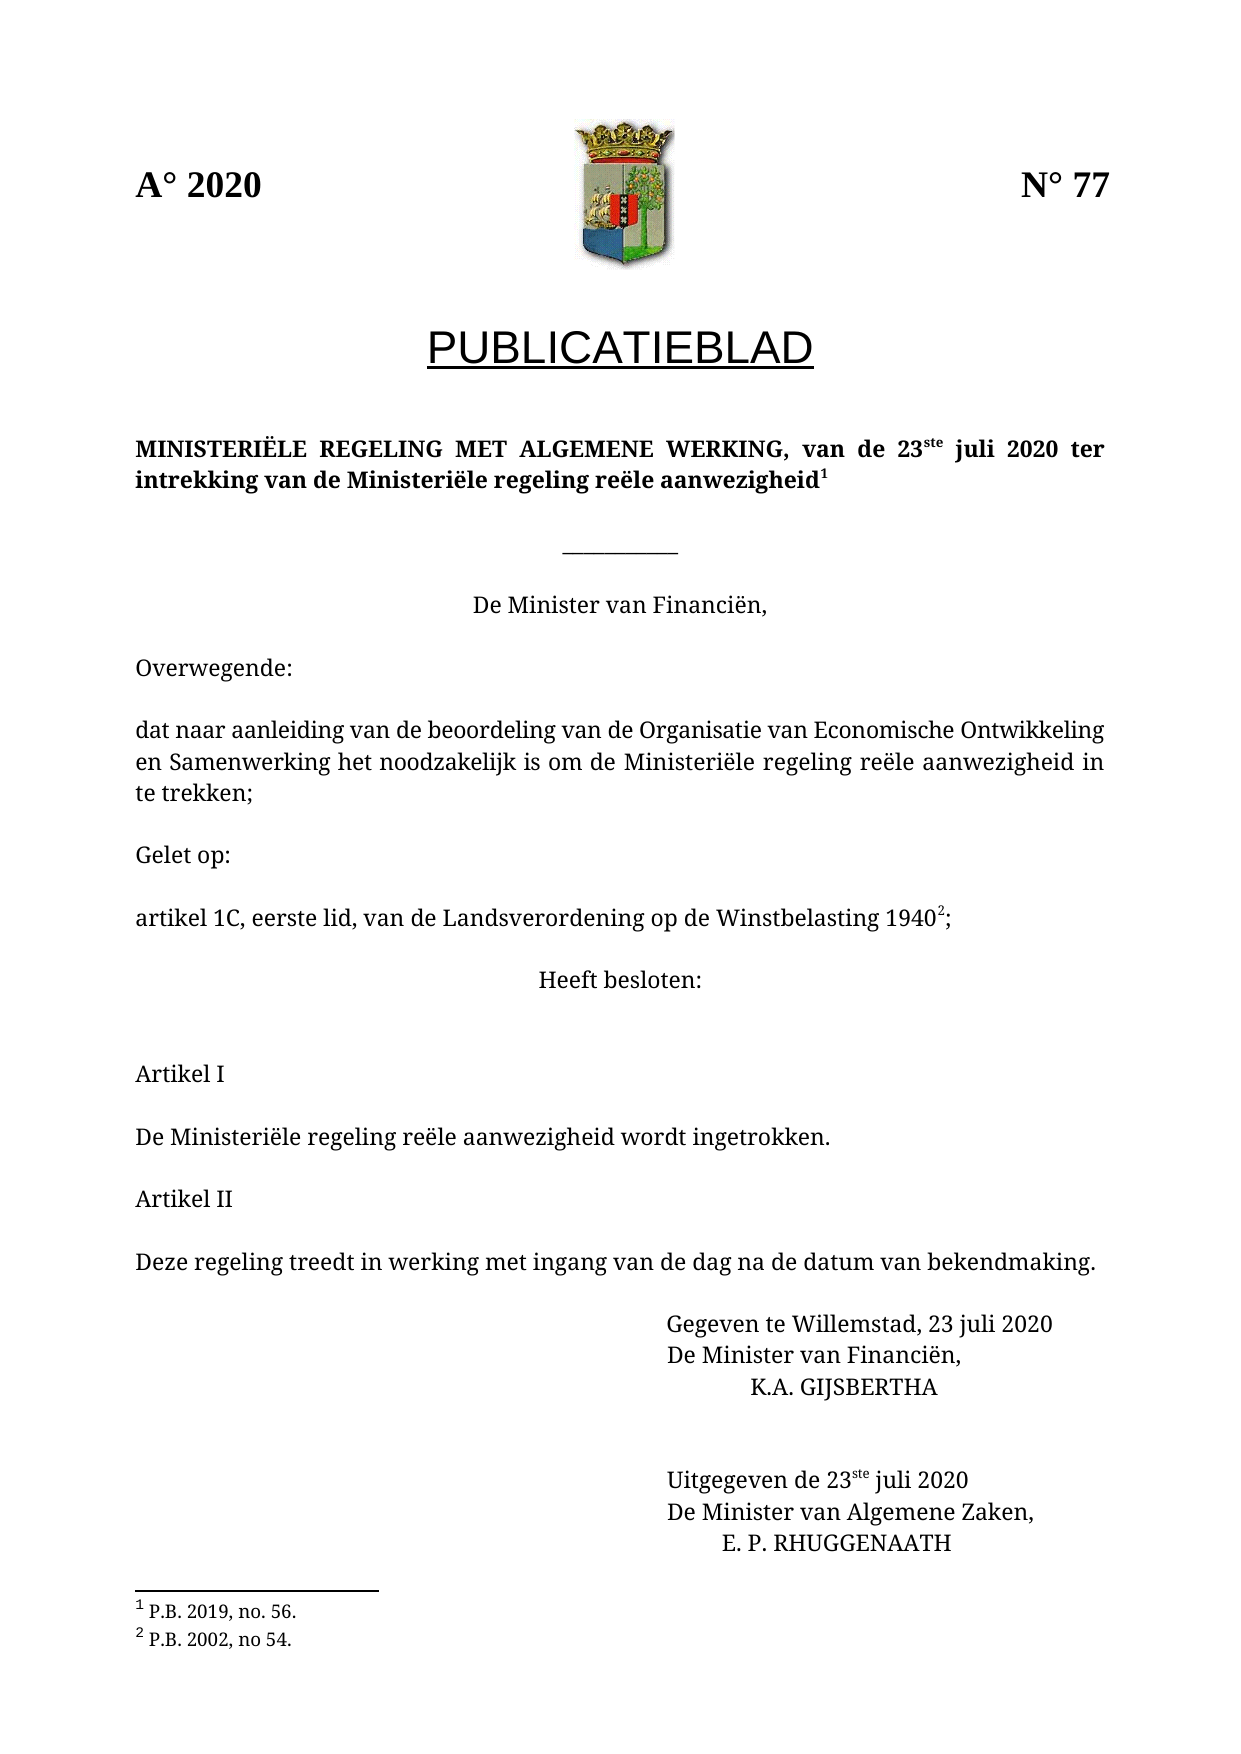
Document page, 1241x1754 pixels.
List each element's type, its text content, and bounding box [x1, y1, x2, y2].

text De Minister van Financiën, [667, 1339, 1105, 1370]
text E. P. RHUGGENAATH [667, 1527, 1006, 1558]
text De Minister van Algemene Zaken, [667, 1495, 1105, 1527]
text ___________ [135, 527, 1105, 558]
subtitle A° 2020 N° 77 [675, 162, 1105, 206]
picture [574, 119, 675, 270]
text Overwegende: [135, 652, 1105, 683]
text K.A. GIJSBERTHA [667, 1370, 1021, 1402]
subtitle PUBLICATIEBLAD [135, 321, 1105, 373]
text Artikel I [135, 1058, 1105, 1089]
subtitle A° 2020 N° 77 [135, 162, 574, 206]
text De Ministeriële regeling reële aanwezigheid wordt ingetrokken. [135, 1120, 1105, 1152]
text artikel 1C, eerste lid, van de Landsverordening op de Winstbelasting 1940; [135, 902, 1105, 933]
text Gegeven te Willemstad, 23 juli 2020 [135, 1308, 1105, 1339]
text De Minister van Financiën, [135, 589, 1105, 620]
text Uitgegeven de 23ste juli 2020 [667, 1464, 1105, 1495]
text Deze regeling treedt in werking met ingang van de dag na de datum van bekendmaking. [135, 1245, 1105, 1277]
text Gelet op: [135, 839, 1105, 870]
text MINISTERIËLE REGELING MET ALGEMENE WERKING, van de 23ste juli 2020 ter intrekking van de Ministeriële regeling reële aanwezigheid [135, 433, 1105, 495]
text Heeft besloten: [135, 964, 1105, 995]
text Artikel II [135, 1183, 1105, 1214]
text dat naar aanleiding van de beoordeling van de Organisatie van Economische Ontwikkeling en Samenwerking het noodzakelijk is om de Ministeriële regeling reële aanwezigheid in te trekken; [135, 714, 1105, 808]
